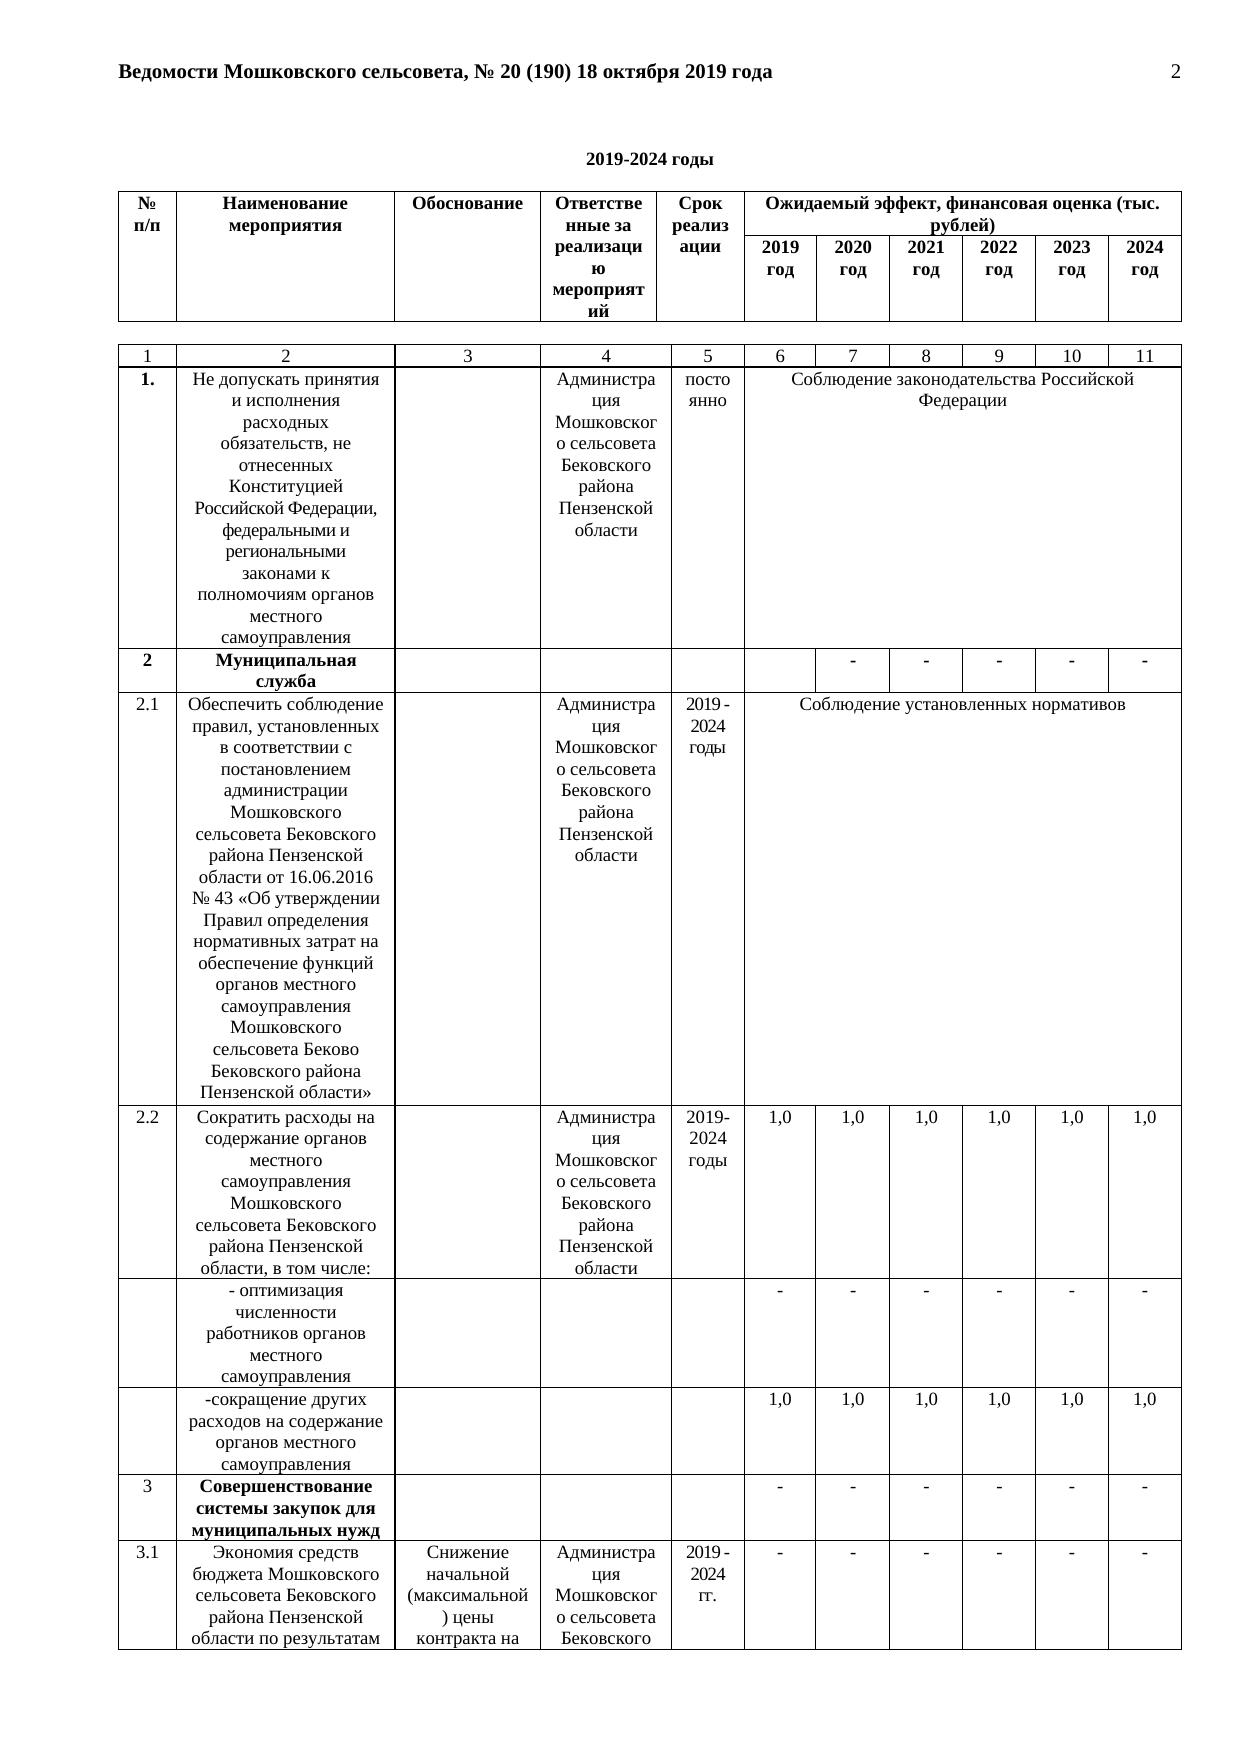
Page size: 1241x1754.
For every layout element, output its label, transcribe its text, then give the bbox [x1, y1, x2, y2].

table_header Обоснование [395, 192, 540, 321]
table_header 6 [745, 345, 815, 366]
table_cell - [745, 1475, 815, 1540]
table_cell [396, 693, 540, 1104]
table_cell 1,0 [816, 1388, 889, 1474]
table_cell 2019 -2024 гг. [672, 1541, 744, 1649]
table_cell Не допускать принятия и исполнения расходных обязательств, не отнесенных Конституцией Российской Федерации, федеральными и региональными законами к полномочиям органов местного самоуправления [177, 368, 394, 648]
table_cell [745, 649, 815, 692]
table_cell [541, 649, 671, 692]
table_cell - [745, 1279, 815, 1387]
table_cell [672, 649, 744, 692]
table_cell Соблюдение законодательства Российской Федерации [745, 368, 1181, 648]
table_cell 1,0 [745, 1388, 815, 1474]
table_header 11 [1109, 345, 1181, 366]
table_cell Муниципальная служба [177, 649, 394, 692]
table_cell [541, 1279, 671, 1387]
table_cell [672, 1279, 744, 1387]
table_cell 3 [119, 1475, 176, 1540]
table_cell - [1109, 1475, 1181, 1540]
table_cell - [1036, 1475, 1108, 1540]
table_cell Совершенствование системы закупок для муниципальных нужд [177, 1475, 394, 1540]
table_header 10 [1036, 345, 1108, 366]
table_cell - [890, 1541, 962, 1649]
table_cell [541, 1541, 671, 1649]
table_cell Соблюдение установленных нормативов [745, 693, 1181, 1104]
table_cell [396, 1388, 540, 1474]
table_cell - [963, 1279, 1035, 1387]
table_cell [177, 1541, 394, 1649]
table_header 5 [672, 345, 744, 366]
table_cell Обеспечить соблюдение правил, установленных в соответствии с постановлением администрации Мошковского сельсовета Бековского района Пензенской области от 16.06.2016 № 43 «Об утверждении Правил определения нормативных затрат на обеспечение функций органов местного самоуправления Мошковского сельсовета Беково Бековского района Пензенской области» [177, 693, 394, 1104]
table_cell 2.1 [119, 693, 176, 1104]
table_cell - [816, 1541, 889, 1649]
table_cell [119, 1279, 176, 1387]
table_cell - [890, 1475, 962, 1540]
table_header 4 [541, 345, 671, 366]
table_cell [119, 1388, 176, 1474]
table_cell - [816, 649, 889, 692]
table_cell - [1036, 649, 1108, 692]
table_cell 2022 год [963, 236, 1035, 321]
table_cell - [745, 1541, 815, 1649]
table_cell 2.2 [119, 1106, 176, 1278]
table_cell -сокращение других расходов на содержание органов местного самоуправления [177, 1388, 394, 1474]
table_cell [396, 1279, 540, 1387]
table_header 9 [963, 345, 1035, 366]
table_header 8 [890, 345, 962, 366]
table_cell 1,0 [745, 1106, 815, 1278]
table_cell 3.1 [119, 1541, 176, 1649]
table_header № п/п [119, 192, 176, 321]
table_cell 2023 год [1036, 236, 1108, 321]
table_cell 2019 - 2024 годы [672, 693, 744, 1104]
table_header Срок реализации [657, 192, 744, 321]
table_cell - оптимизация численности работников органов местного самоуправления [177, 1279, 394, 1387]
table_cell - [1109, 1279, 1181, 1387]
table_cell [541, 1475, 671, 1540]
table_cell 1,0 [1109, 1106, 1181, 1278]
table_cell [672, 1388, 744, 1474]
table_cell 1,0 [890, 1388, 962, 1474]
table_cell [396, 649, 540, 692]
table_cell - [963, 1475, 1035, 1540]
table_cell Администрация Мошковского сельсовета Бековского района Пензенской области [541, 368, 671, 648]
table_cell - [1036, 1279, 1108, 1387]
table_cell 2021 год [890, 236, 962, 321]
table_cell 2020 год [817, 236, 889, 321]
table_cell [672, 1475, 744, 1540]
table_cell Администрация Мошковского сельсовета Бековского района Пензенской области [541, 1106, 671, 1278]
table_cell 2019 год [745, 236, 816, 321]
table_cell 1,0 [1109, 1388, 1181, 1474]
table_cell - [1109, 1541, 1181, 1649]
table_cell 1. [119, 368, 176, 648]
table_cell Администрация Мошковского сельсовета Бековского района Пензенской области [541, 693, 671, 1104]
table_cell - [1036, 1541, 1108, 1649]
table_cell постоянно [672, 368, 744, 648]
table_cell [541, 1388, 671, 1474]
table_header Ответственные за реализацию мероприятий [541, 192, 656, 321]
table_cell Сократить расходы на содержание органов местного самоуправления Мошковского сельсовета Бековского района Пензенской области, в том числе: [177, 1106, 394, 1278]
table_header 3 [396, 345, 540, 366]
table_cell 2019-2024 годы [672, 1106, 744, 1278]
table_cell [396, 368, 540, 648]
table_cell 2024 год [1109, 236, 1181, 321]
table_cell [396, 1475, 540, 1540]
table_cell 2 [119, 649, 176, 692]
table_cell 1,0 [963, 1388, 1035, 1474]
table_cell - [890, 649, 962, 692]
table_header 2 [177, 345, 394, 366]
table_header Наименование мероприятия [177, 192, 394, 321]
table_cell - [1109, 649, 1181, 692]
table_cell [396, 1106, 540, 1278]
text 2019-2024 годы [118, 148, 1181, 169]
table_cell - [816, 1279, 889, 1387]
table_cell - [963, 1541, 1035, 1649]
table_cell 1,0 [1036, 1388, 1108, 1474]
table_cell - [890, 1279, 962, 1387]
table_cell 1,0 [1036, 1106, 1108, 1278]
table_cell - [963, 649, 1035, 692]
table_cell - [816, 1475, 889, 1540]
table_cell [396, 1541, 540, 1649]
table_header 1 [119, 345, 176, 366]
table_cell 1,0 [963, 1106, 1035, 1278]
table_header Ожидаемый эффект, финансовая оценка (тыс. рублей) [745, 192, 1181, 235]
table_header 7 [816, 345, 889, 366]
table_cell 1,0 [890, 1106, 962, 1278]
table_cell 1,0 [816, 1106, 889, 1278]
